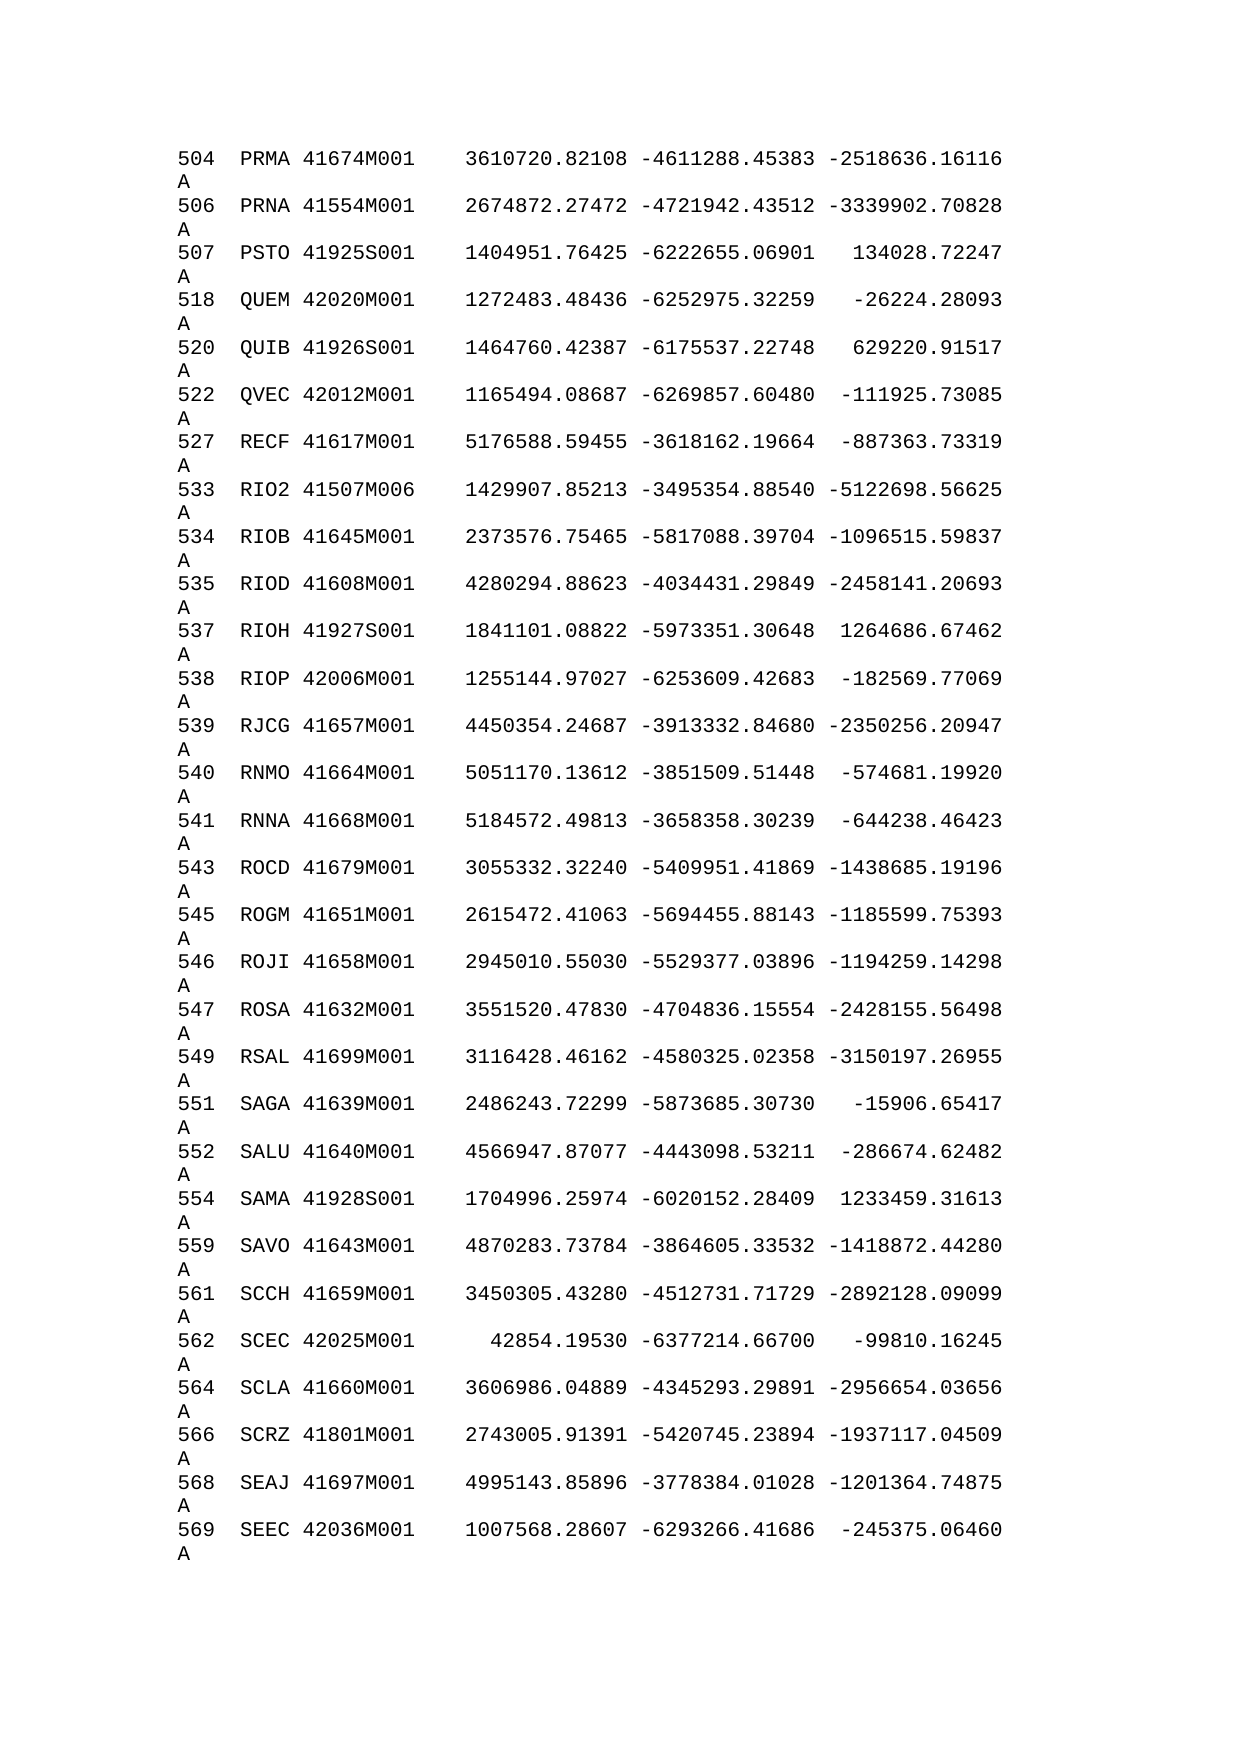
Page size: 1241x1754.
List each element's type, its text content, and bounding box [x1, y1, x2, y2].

text 554 SAMA 41928S001 1704996.25974 -6020152.28409 1233459.31613 A [177, 1188, 1063, 1235]
text 538 RIOP 42006M001 1255144.97027 -6253609.42683 -182569.77069 A [177, 668, 1063, 715]
text 569 SEEC 42036M001 1007568.28607 -6293266.41686 -245375.06460 A [177, 1519, 1063, 1566]
text 522 QVEC 42012M001 1165494.08687 -6269857.60480 -111925.73085 A [177, 384, 1063, 431]
text 564 SCLA 41660M001 3606986.04889 -4345293.29891 -2956654.03656 A [177, 1377, 1063, 1424]
text 540 RNMO 41664M001 5051170.13612 -3851509.51448 -574681.19920 A [177, 762, 1063, 810]
text 527 RECF 41617M001 5176588.59455 -3618162.19664 -887363.73319 A [177, 431, 1063, 479]
text 552 SALU 41640M001 4566947.87077 -4443098.53211 -286674.62482 A [177, 1141, 1063, 1188]
text 566 SCRZ 41801M001 2743005.91391 -5420745.23894 -1937117.04509 A [177, 1424, 1063, 1472]
text 504 PRMA 41674M001 3610720.82108 -4611288.45383 -2518636.16116 A [177, 148, 1063, 195]
text 546 ROJI 41658M001 2945010.55030 -5529377.03896 -1194259.14298 A [177, 952, 1063, 999]
text 562 SCEC 42025M001 42854.19530 -6377214.66700 -99810.16245 A [177, 1330, 1063, 1377]
text 506 PRNA 41554M001 2674872.27472 -4721942.43512 -3339902.70828 A [177, 195, 1063, 242]
text 568 SEAJ 41697M001 4995143.85896 -3778384.01028 -1201364.74875 A [177, 1472, 1063, 1519]
text 545 ROGM 41651M001 2615472.41063 -5694455.88143 -1185599.75393 A [177, 904, 1063, 952]
text 543 ROCD 41679M001 3055332.32240 -5409951.41869 -1438685.19196 A [177, 857, 1063, 904]
text 547 ROSA 41632M001 3551520.47830 -4704836.15554 -2428155.56498 A [177, 999, 1063, 1046]
text 561 SCCH 41659M001 3450305.43280 -4512731.71729 -2892128.09099 A [177, 1283, 1063, 1330]
text 520 QUIB 41926S001 1464760.42387 -6175537.22748 629220.91517 A [177, 337, 1063, 384]
text 539 RJCG 41657M001 4450354.24687 -3913332.84680 -2350256.20947 A [177, 715, 1063, 762]
text 533 RIO2 41507M006 1429907.85213 -3495354.88540 -5122698.56625 A [177, 479, 1063, 526]
text 541 RNNA 41668M001 5184572.49813 -3658358.30239 -644238.46423 A [177, 810, 1063, 857]
text 534 RIOB 41645M001 2373576.75465 -5817088.39704 -1096515.59837 A [177, 526, 1063, 573]
text 535 RIOD 41608M001 4280294.88623 -4034431.29849 -2458141.20693 A [177, 573, 1063, 621]
text 549 RSAL 41699M001 3116428.46162 -4580325.02358 -3150197.26955 A [177, 1046, 1063, 1093]
text 507 PSTO 41925S001 1404951.76425 -6222655.06901 134028.72247 A [177, 242, 1063, 289]
text 551 SAGA 41639M001 2486243.72299 -5873685.30730 -15906.65417 A [177, 1093, 1063, 1141]
text 518 QUEM 42020M001 1272483.48436 -6252975.32259 -26224.28093 A [177, 289, 1063, 337]
text 537 RIOH 41927S001 1841101.08822 -5973351.30648 1264686.67462 A [177, 621, 1063, 668]
text 559 SAVO 41643M001 4870283.73784 -3864605.33532 -1418872.44280 A [177, 1235, 1063, 1283]
